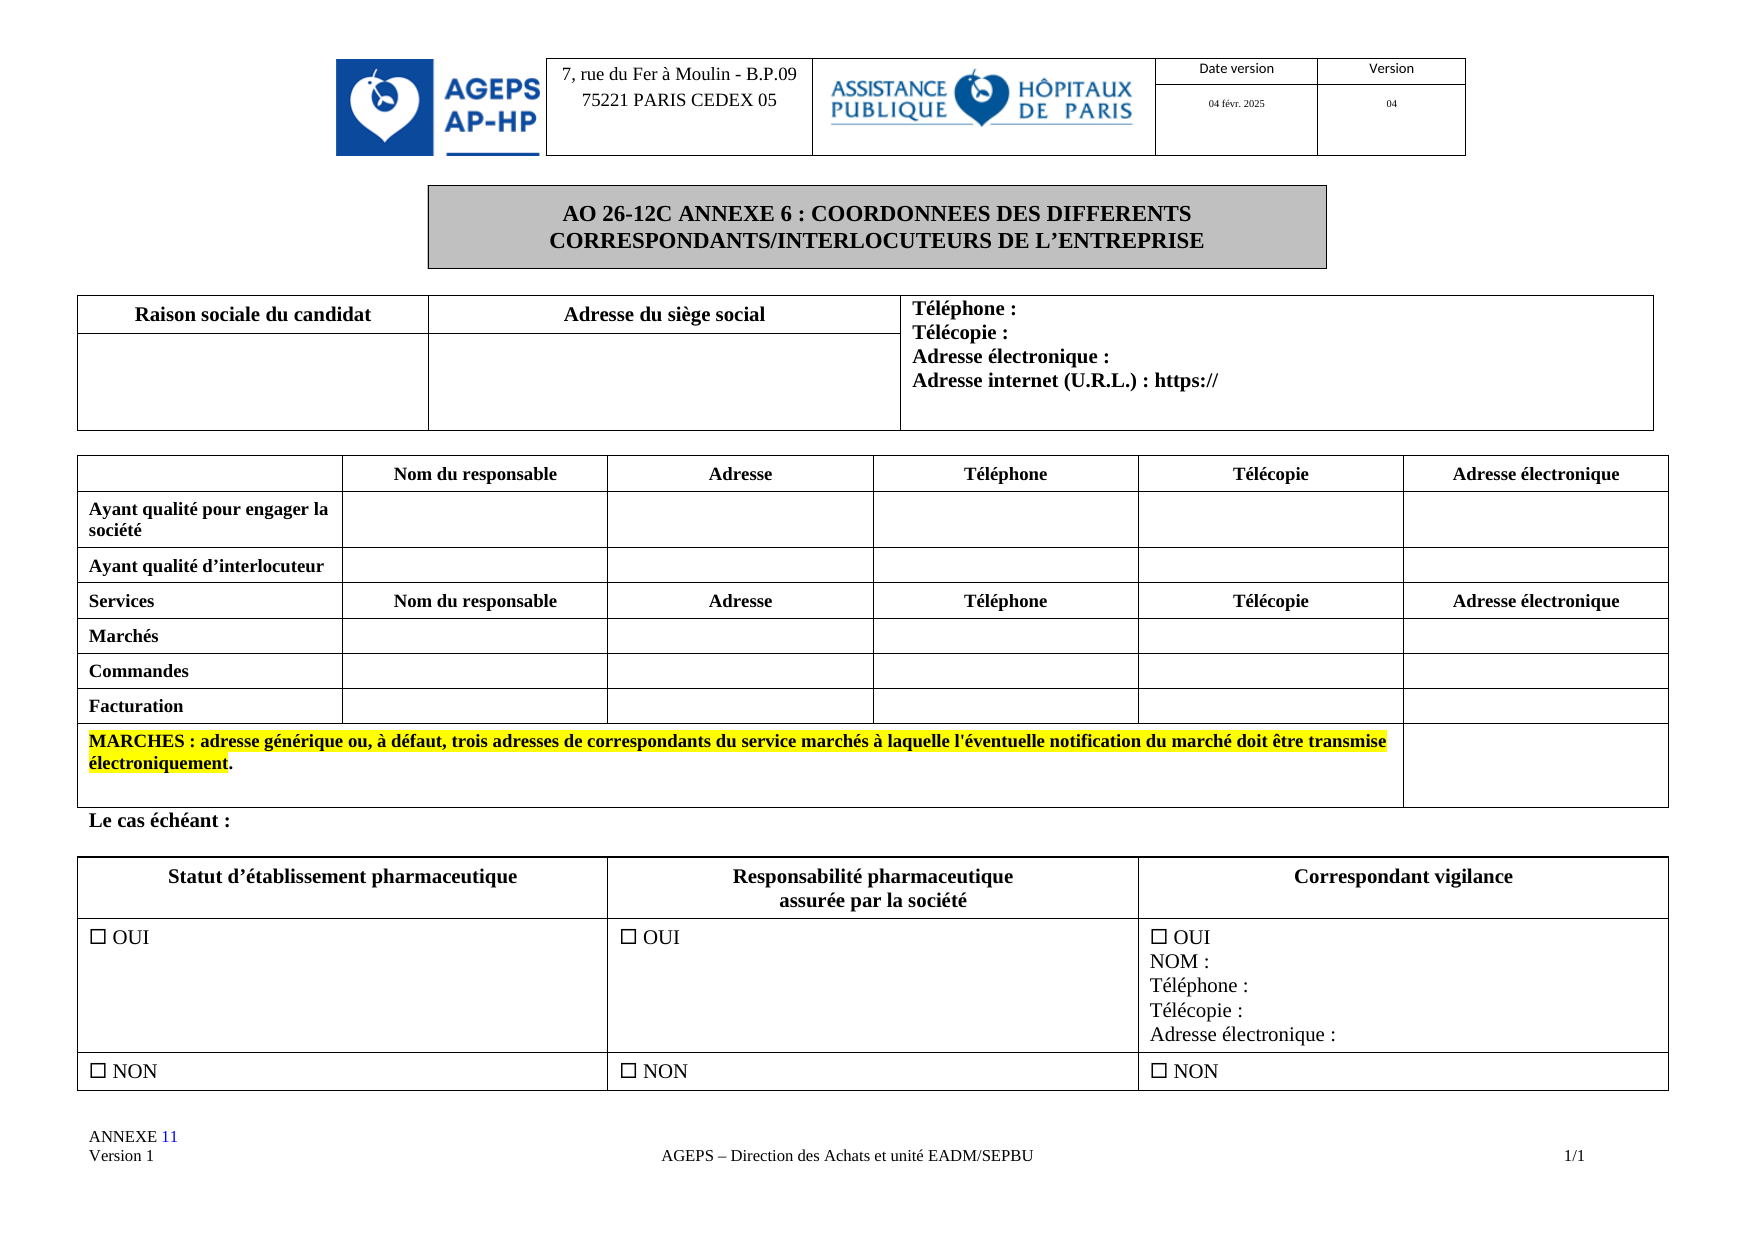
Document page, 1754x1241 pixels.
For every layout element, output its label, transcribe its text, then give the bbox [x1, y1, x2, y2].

table_cell OUI NOM : Téléphone : Télécopie : Adresse électronique : [1139, 919, 1668, 1052]
table_cell [343, 619, 607, 652]
table_cell NON [78, 1053, 607, 1089]
table_cell [343, 689, 607, 723]
table_cell [874, 492, 1138, 547]
table_header Correspondant vigilance [1139, 858, 1668, 918]
table_header Télécopie [1139, 456, 1403, 491]
table_header Téléphone [874, 456, 1138, 491]
table_cell Marchés [78, 619, 342, 652]
table_cell OUI [78, 919, 607, 1052]
table_cell [343, 492, 607, 547]
table_cell Adresse [608, 583, 873, 617]
picture [823, 59, 1145, 139]
table_cell Télécopie [1139, 583, 1403, 617]
table_header Statut d’établissement pharmaceutique [78, 858, 607, 918]
table_cell [1139, 492, 1403, 547]
table_cell [874, 689, 1138, 723]
table_cell [1404, 724, 1668, 807]
table_cell [1404, 654, 1668, 688]
table_cell [343, 548, 607, 582]
table_cell Facturation [78, 689, 342, 723]
table_header Raison sociale du candidat [78, 296, 428, 333]
table_cell [874, 654, 1138, 688]
text AO 26-12C ANNEXE 6 : COORDONNEES DES DIFFERENTS CORRESPONDANTS/INTERLOCUTEURS DE L’ENTREPRISE [429, 186, 1326, 268]
table_cell [608, 548, 873, 582]
table_cell [1139, 654, 1403, 688]
table_cell [874, 619, 1138, 652]
table_cell [1404, 492, 1668, 547]
table_cell MARCHES : adresse générique ou, à défaut, trois adresses de correspondants du service marchés à laquelle l'éventuelle notification du marché doit être transmise électroniquement. [78, 724, 1403, 807]
picture [335, 59, 547, 156]
table_cell Ayant qualité pour engager la société [78, 492, 342, 547]
table_header Adresse du siège social [429, 296, 900, 333]
table_cell [343, 654, 607, 688]
table_cell [78, 334, 428, 430]
table_cell [1404, 689, 1668, 723]
table_header [78, 456, 342, 491]
text Le cas échéant : [89, 808, 1665, 832]
table_cell [1139, 619, 1403, 652]
table_cell [429, 334, 900, 430]
table_header Téléphone : Télécopie : Adresse électronique : Adresse internet (U.R.L.) : https:// [901, 296, 1653, 430]
table_cell Services [78, 583, 342, 617]
table_cell [1139, 689, 1403, 723]
table_cell Ayant qualité d’interlocuteur [78, 548, 342, 582]
table_cell [608, 654, 873, 688]
table_header Adresse électronique [1404, 456, 1668, 491]
table_cell [608, 619, 873, 652]
table_cell Téléphone [874, 583, 1138, 617]
table_cell [1404, 548, 1668, 582]
table_cell Adresse électronique [1404, 583, 1668, 617]
table_header Responsabilité pharmaceutique assurée par la société [608, 858, 1138, 918]
table_header Adresse [608, 456, 873, 491]
table_cell Nom du responsable [343, 583, 607, 617]
table_cell [1139, 548, 1403, 582]
table_cell OUI [608, 919, 1138, 1052]
table_header Nom du responsable [343, 456, 607, 491]
table_cell Commandes [78, 654, 342, 688]
table_cell [608, 689, 873, 723]
table_cell NON [608, 1053, 1138, 1089]
table_cell [874, 548, 1138, 582]
table_cell [1404, 619, 1668, 652]
table_cell [608, 492, 873, 547]
table_cell NON [1139, 1053, 1668, 1089]
